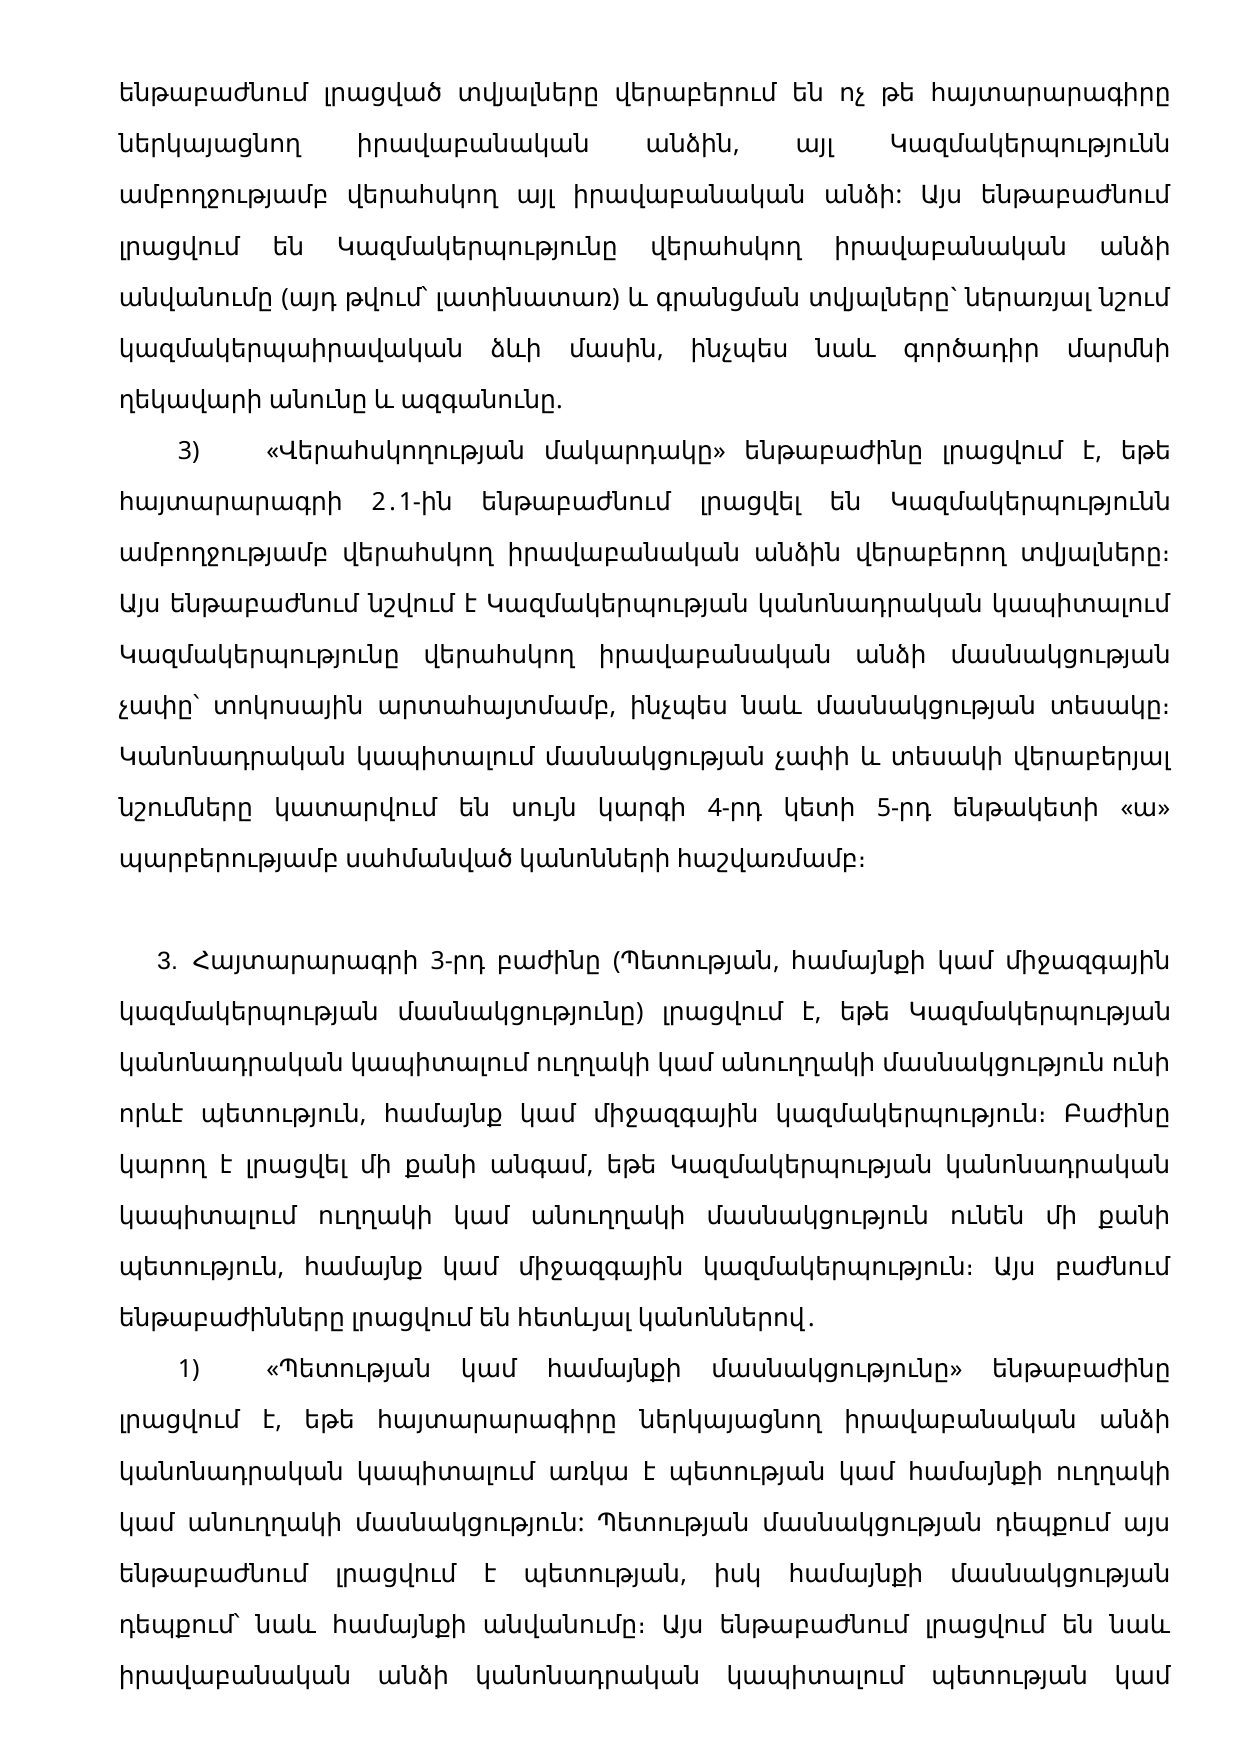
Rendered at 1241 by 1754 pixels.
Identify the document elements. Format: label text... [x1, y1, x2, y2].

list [118, 1351, 1171, 1691]
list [118, 75, 1171, 415]
list «Վերահսկողության մակարդակը» ենթաբաժինը լրացվում է, եթե հայտարարագրի 2․1-ին ենթաբաժնում լրացվել են Կազմակերպությունն ամբողջությամբ վերահսկող իրավաբանական անձին վերաբերող տվյալները։ Այս ենթաբաժնում նշվում է Կազմակերպության կանոնադրական կապիտալում Կազմակերպությունը վերահսկող իրավաբանական անձի մասնակցության չափը՝ տոկոսային արտահայտմամբ, ինչպես նաև մասնակցության տեսակը։ Կանոնադրական կապիտալում մասնակցության չափի և տեսակի վերաբերյալ նշումները կատարվում են սույն կարգի 4-րդ կետի 5-րդ ենթակետի «ա» պարբերությամբ սահմանված կանոնների հաշվառմամբ։ [118, 432, 1171, 875]
list Հայտարարագրի 3-րդ բաժինը (Պետության, համայնքի կամ միջազգային կազմակերպության մասնակցությունը) լրացվում է, եթե Կազմակերպության կանոնադրական կապիտալում ուղղակի կամ անուղղակի մասնակցություն ունի որևէ պետություն, համայնք կամ միջազգային կազմակերպություն։ Բաժինը կարող է լրացվել մի քանի անգամ, եթե Կազմակերպության կանոնադրական կապիտալում ուղղակի կամ անուղղակի մասնակցություն ունեն մի քանի պետություն, համայնք կամ միջազգային կազմակերպություն։ Այս բաժնում ենթաբաժինները լրացվում են հետևյալ կանոններով․ [118, 943, 1171, 1334]
